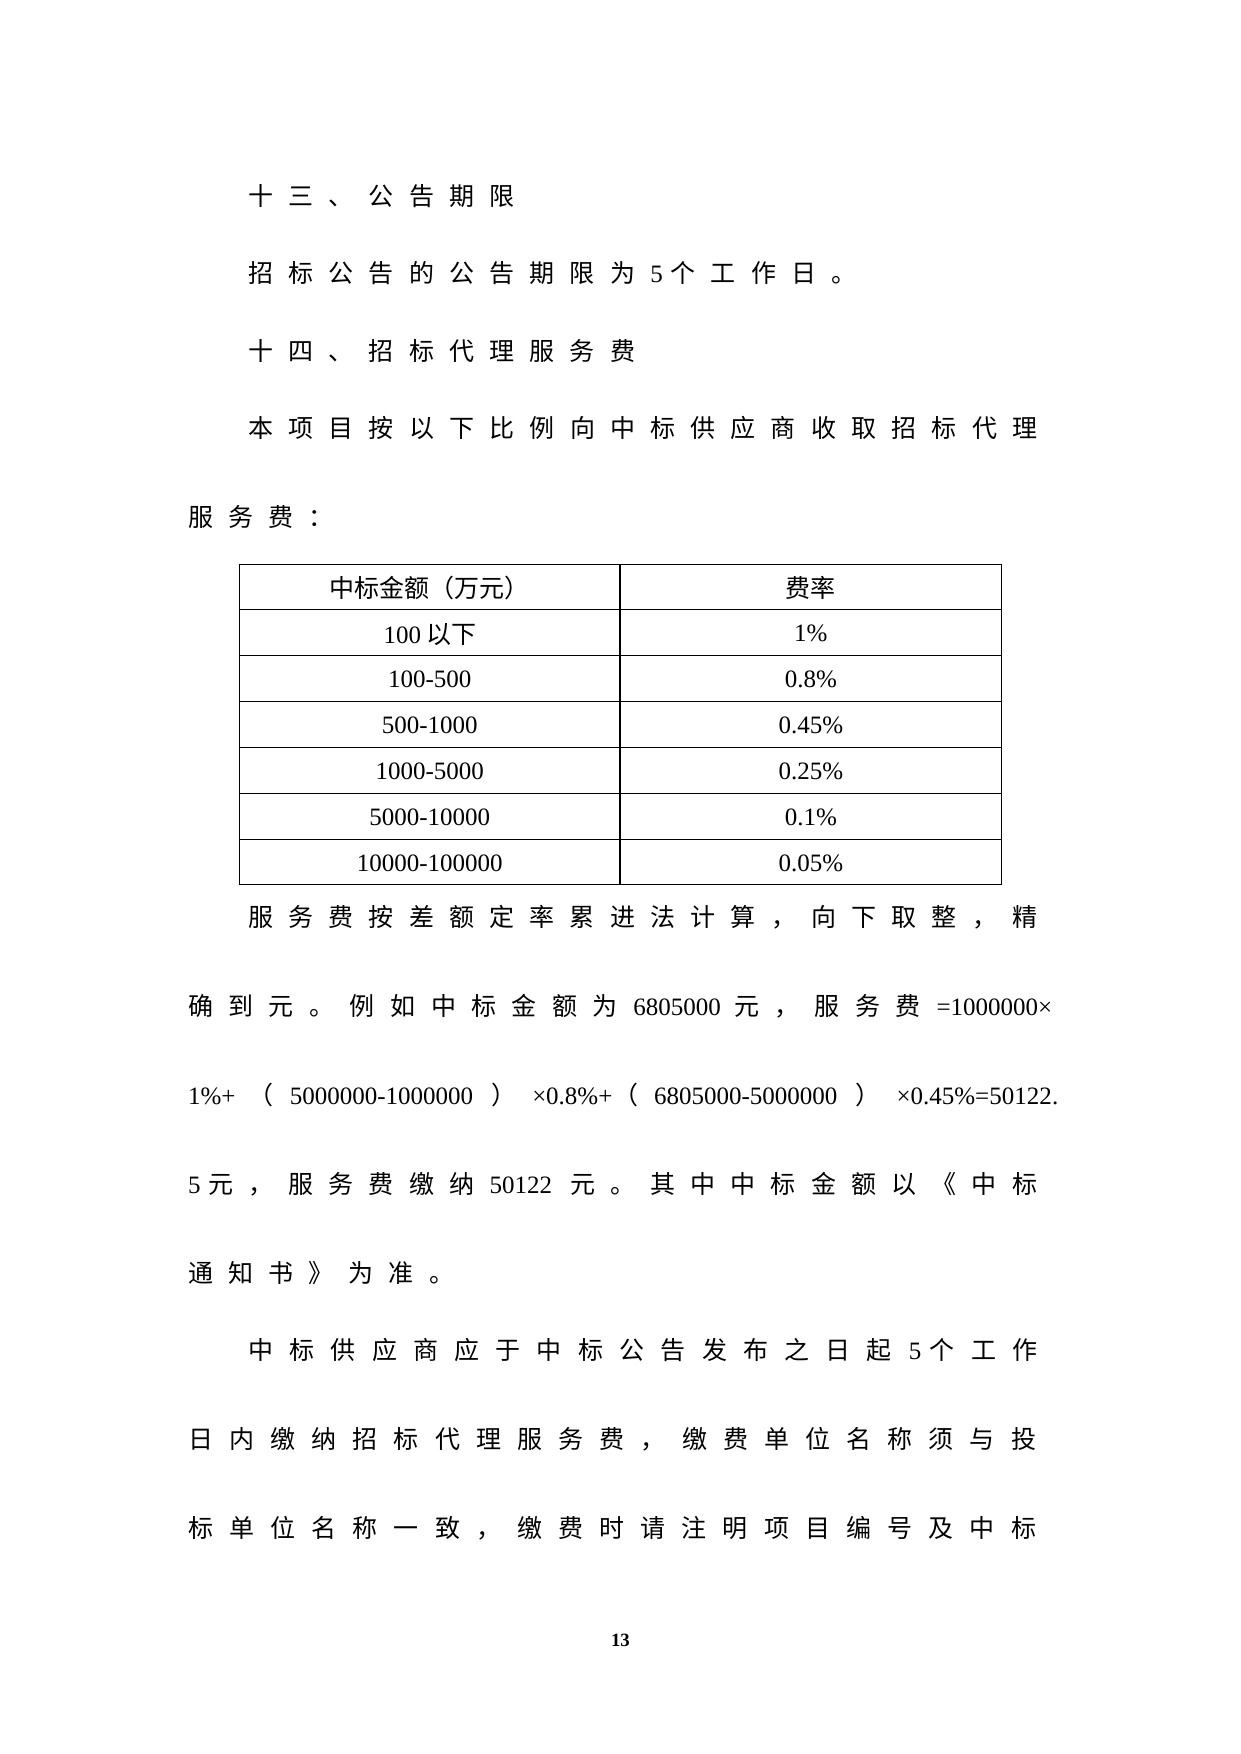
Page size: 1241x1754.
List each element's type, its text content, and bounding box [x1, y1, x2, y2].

text 本项目按以下比例向中标供应商收取招标代理服务费： [188, 397, 1052, 545]
text 服务费按差额定率累进法计算，向下取整，精确到元。例如中标金额为6805000元，服务费=1000000×1%+（5000000-1000000）×0.8%+（6805000-5000000）×0.45%=50122.5元，服务费缴纳50122元。其中中标金额以《中标通知书》为准。 [188, 885, 1052, 1301]
table_header 费率 [621, 565, 1001, 609]
table_cell 1000-5000 [240, 748, 619, 793]
text 招标公告的公告期限为5个工作日。 [188, 242, 1052, 301]
table_cell 0.05% [621, 840, 1001, 884]
table_cell 0.25% [621, 748, 1001, 793]
text 十四、招标代理服务费 [188, 319, 1052, 379]
table_cell 10000-100000 [240, 840, 619, 884]
table_cell 0.1% [621, 794, 1001, 838]
table_cell 1% [621, 610, 1001, 655]
table_cell 100以下 [240, 610, 619, 655]
table_cell 500-1000 [240, 702, 619, 747]
text 十三、公告期限 [188, 164, 1052, 224]
table_cell 0.45% [621, 702, 1001, 747]
table_cell 100-500 [240, 656, 619, 701]
table_cell 5000-10000 [240, 794, 619, 838]
table_header 中标金额（万元） [240, 565, 619, 609]
table_cell 0.8% [621, 656, 1001, 701]
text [188, 1319, 1052, 1557]
